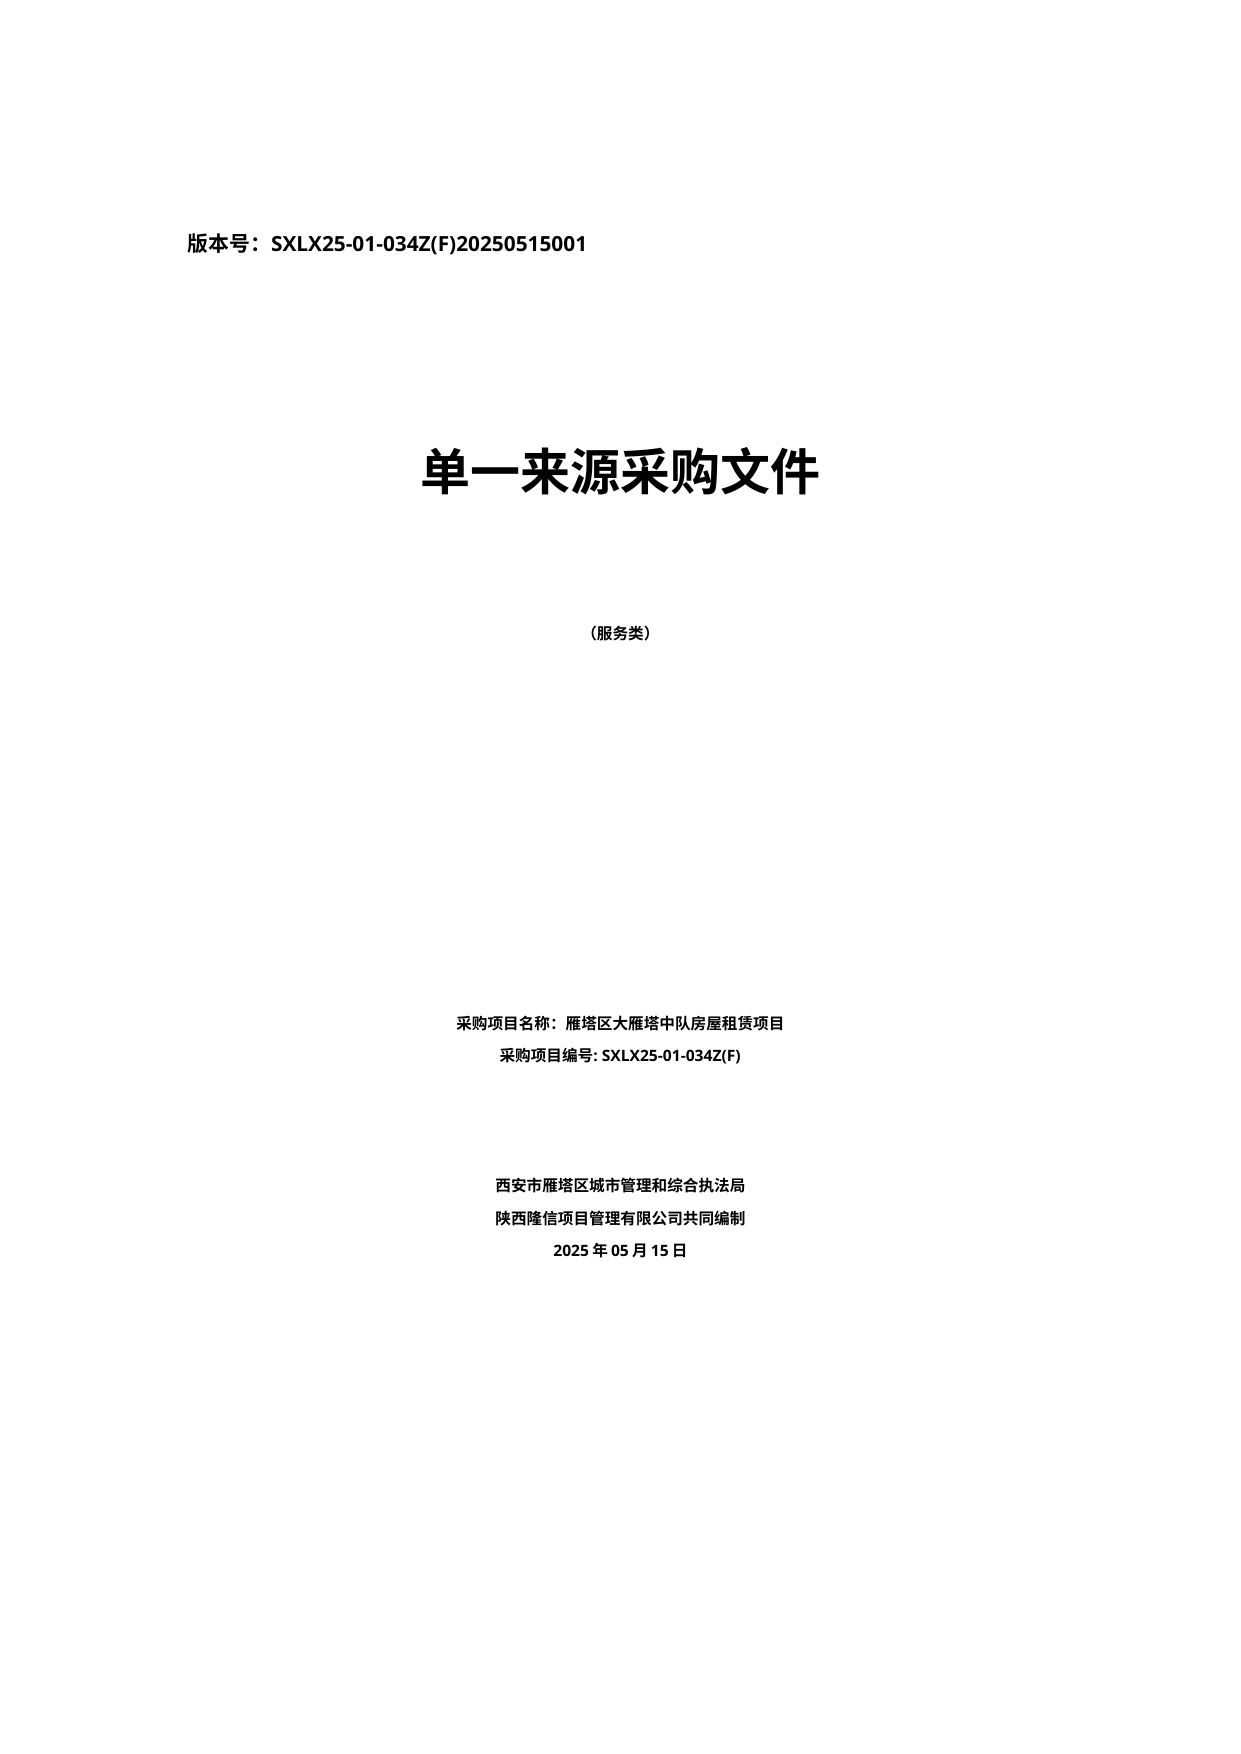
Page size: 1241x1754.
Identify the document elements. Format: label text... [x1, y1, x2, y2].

text 西安市雁塔区城市管理和综合执法局 [187, 1169, 1053, 1202]
text 单一来源采购文件 [187, 422, 1053, 617]
text 陕西隆信项目管理有限公司共同编制 [187, 1202, 1053, 1234]
text 采购项目编号: SXLX25-01-034Z(F) [187, 1039, 1053, 1169]
text （服务类） [187, 617, 1053, 1007]
text 2025年05月15日 [187, 1234, 1053, 1267]
text 版本号：SXLX25-01-034Z(F)20250515001 [187, 227, 1053, 422]
text 采购项目名称：雁塔区大雁塔中队房屋租赁项目 [187, 1007, 1053, 1039]
